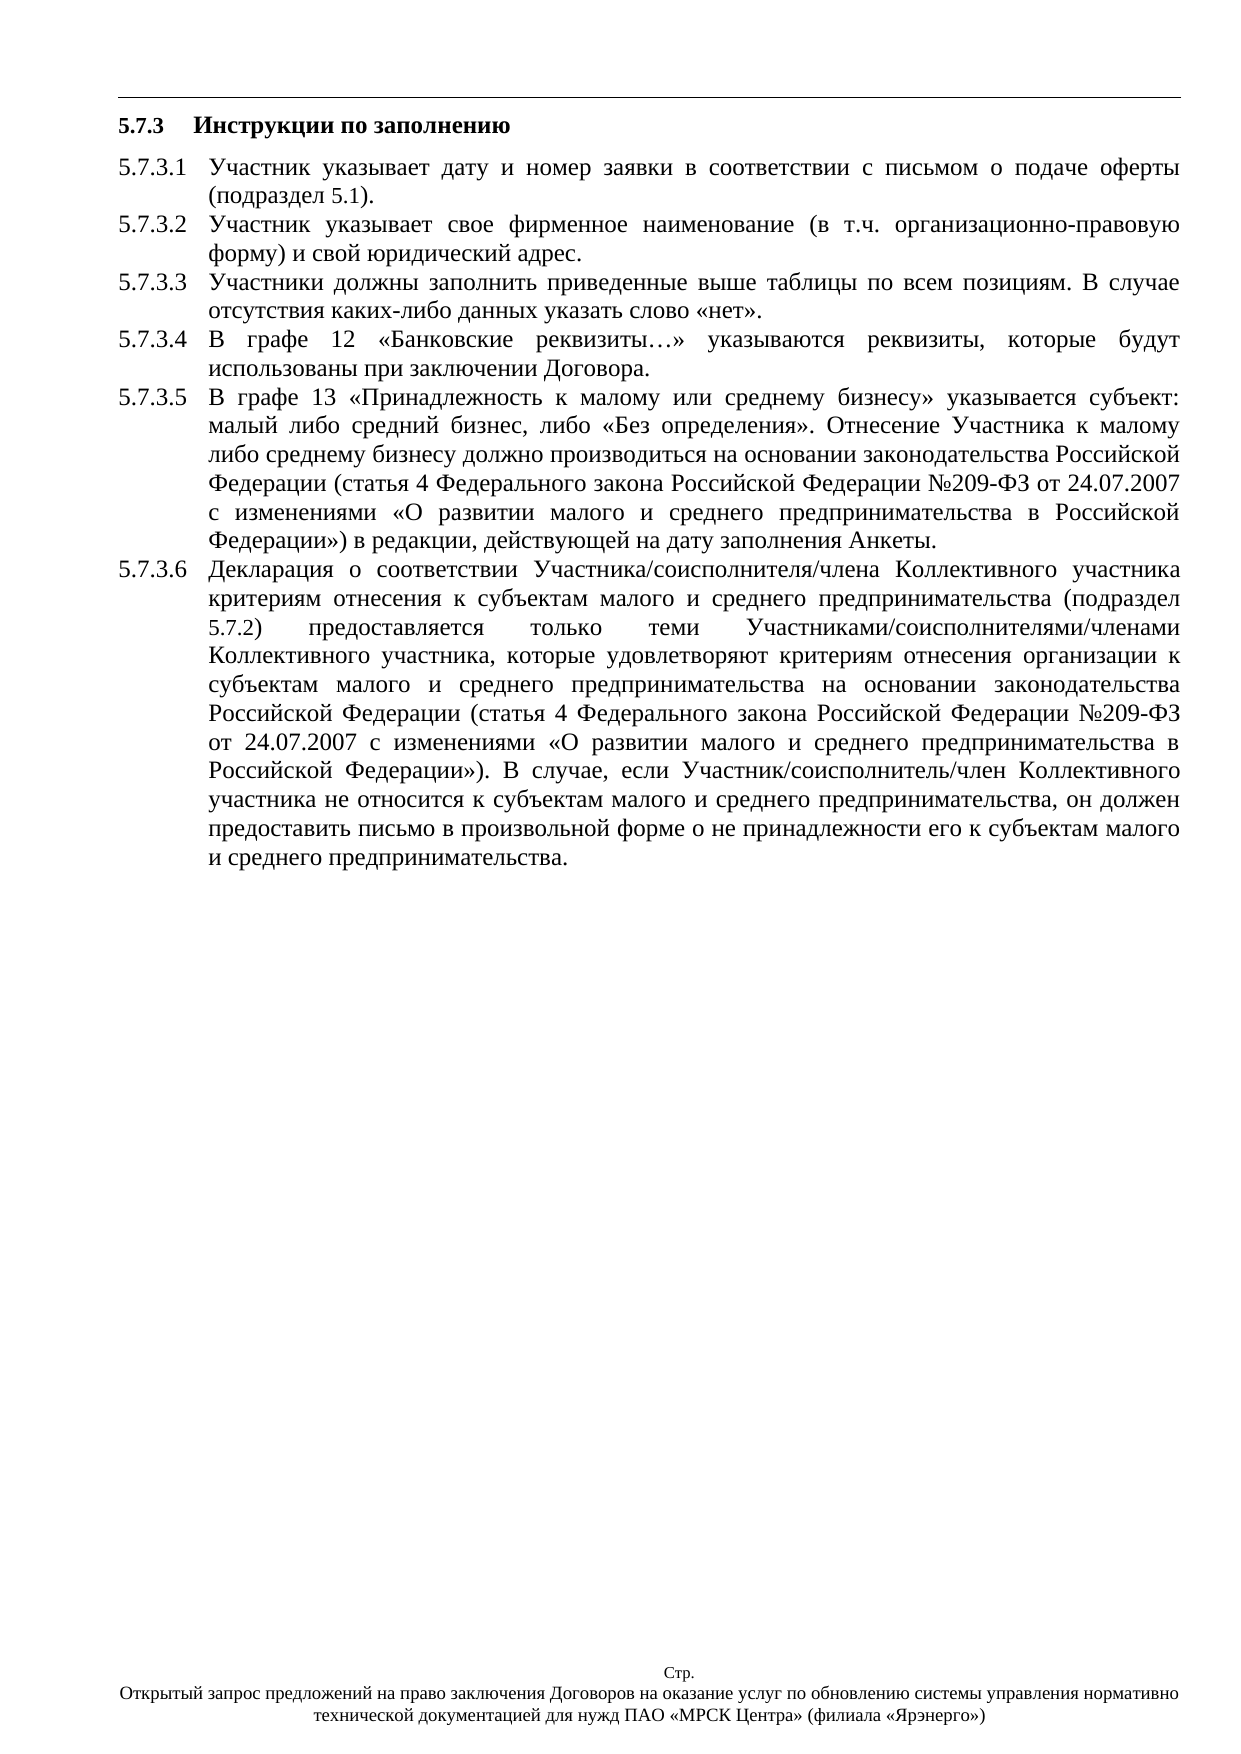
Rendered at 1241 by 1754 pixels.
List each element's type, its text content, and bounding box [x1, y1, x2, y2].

list В графе 12 «Банковские реквизиты…» указываются реквизиты, которые будут использованы при заключении Договора. [118, 324, 1181, 382]
list Декларация о соответствии Участника/соисполнителя/члена Коллективного участника критериям отнесения к субъектам малого и среднего предпринимательства (подраздел 5.7.2) предоставляется только теми Участниками/соисполнителями/членами Коллективного участника, которые удовлетворяют критериям отнесения организации к субъектам малого и среднего предпринимательства на основании законодательства Российской Федерации (статья 4 Федерального закона Российской Федерации №209-ФЗ от 24.07.2007 с изменениями «О развитии малого и среднего предпринимательства в Российской Федерации»). В случае, если Участник/соисполнитель/член Коллективного участника не относится к субъектам малого и среднего предпринимательства, он должен предоставить письмо в произвольной форме о не принадлежности его к субъектам малого и среднего предпринимательства. [118, 554, 1181, 871]
list Участник указывает дату и номер заявки в соответствии с письмом о подаче оферты (подраздел 5.1). [118, 152, 1181, 209]
list Участники должны заполнить приведенные выше таблицы по всем позициям. В случае отсутствия каких-либо данных указать слово «нет». [118, 267, 1181, 324]
list Участник указывает свое фирменное наименование (в т.ч. организационно-правовую форму) и свой юридический адрес. [118, 209, 1181, 267]
subtitle Инструкции по заполнению [118, 111, 1181, 139]
list В графе 13 «Принадлежность к малому или среднему бизнесу» указывается субъект: малый либо средний бизнес, либо «Без определения». Отнесение Участника к малому либо среднему бизнесу должно производиться на основании законодательства Российской Федерации (статья 4 Федерального закона Российской Федерации №209-ФЗ от 24.07.2007 с изменениями «О развитии малого и среднего предпринимательства в Российской Федерации») в редакции, действующей на дату заполнения Анкеты. [118, 382, 1181, 554]
